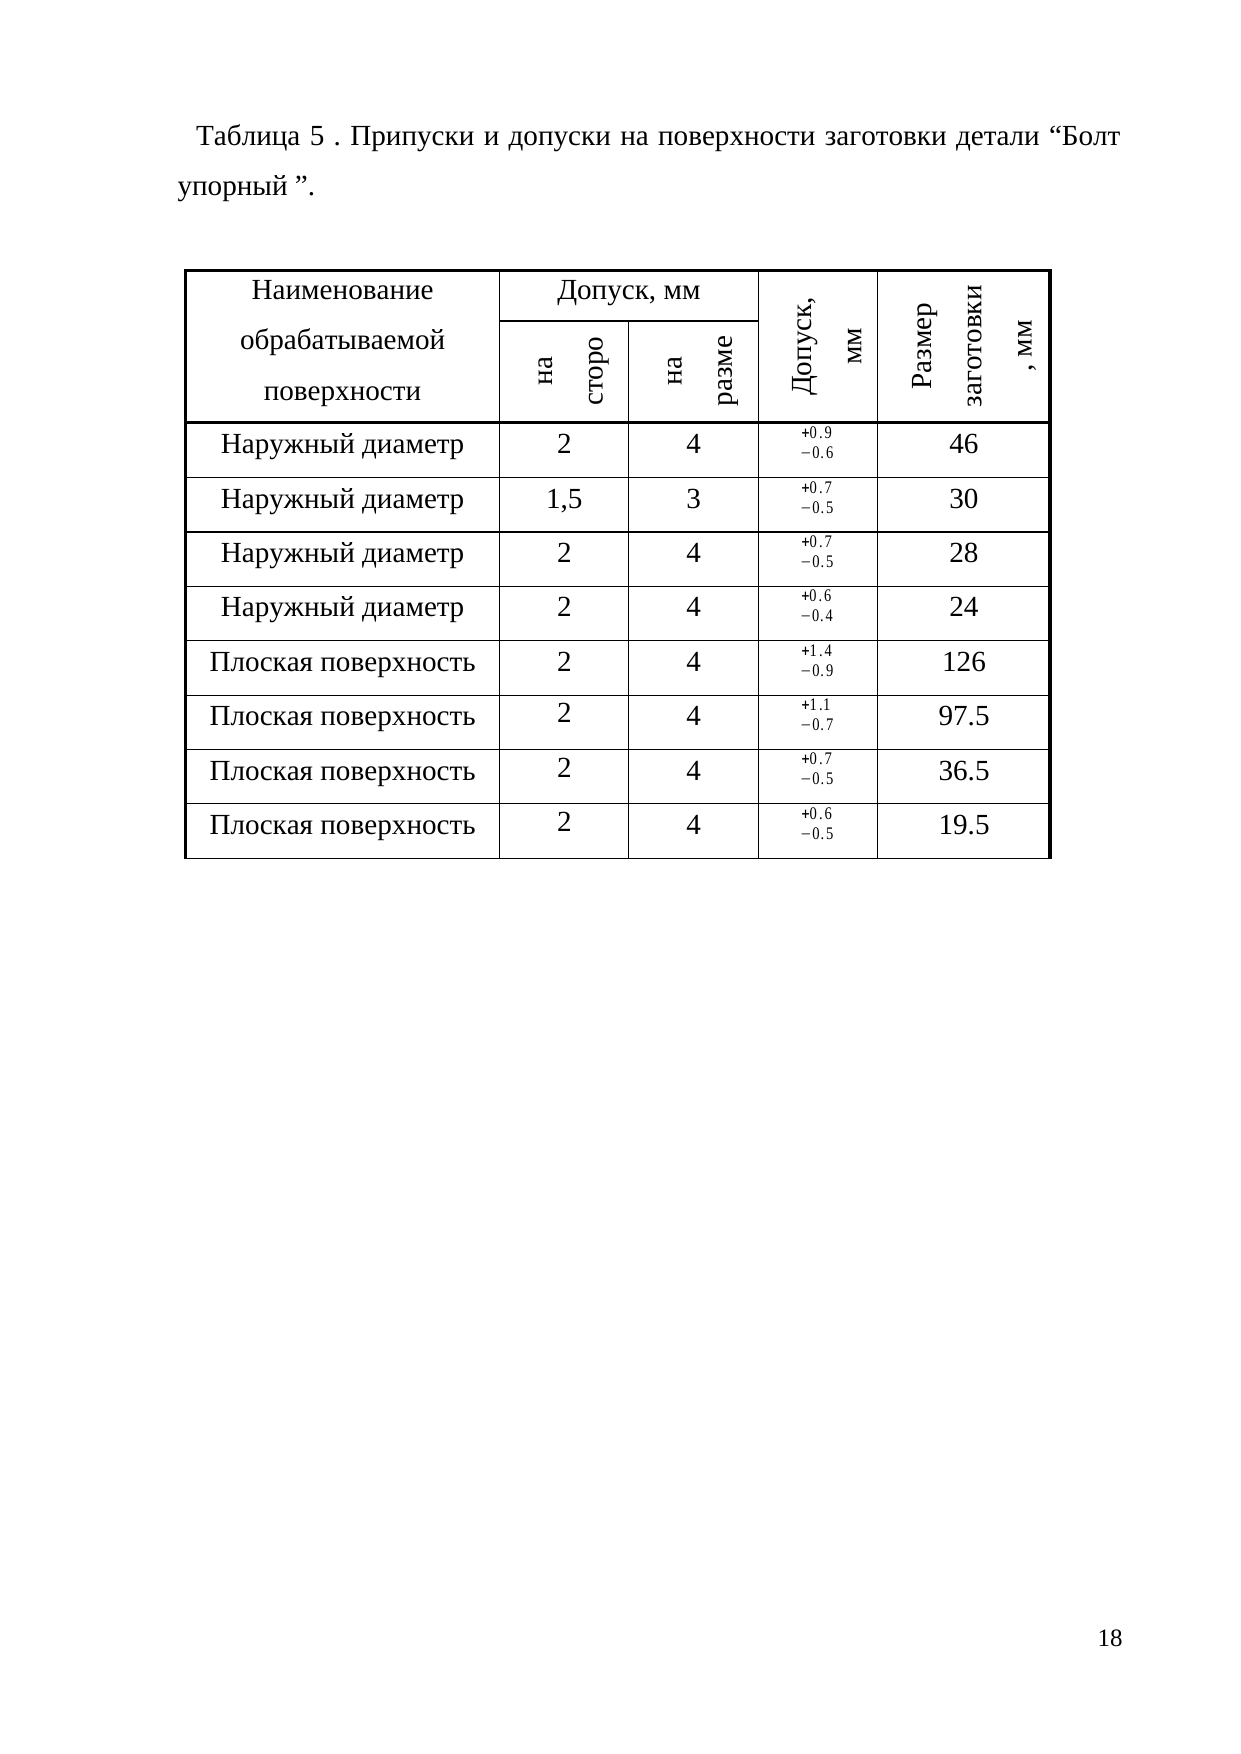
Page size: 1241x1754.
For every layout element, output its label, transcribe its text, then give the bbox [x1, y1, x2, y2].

table_cell 46 [878, 424, 1048, 477]
table_cell [759, 641, 877, 694]
table_cell 4 [629, 424, 758, 477]
table_cell 36.5 [878, 750, 1048, 803]
table_cell [759, 587, 877, 640]
table_cell 4 [629, 804, 758, 858]
table_cell 2 [500, 750, 628, 803]
table_cell Наружный диаметр [187, 587, 499, 640]
table_cell 2 [500, 641, 628, 694]
table_cell 4 [629, 587, 758, 640]
table_cell 4 [629, 641, 758, 694]
table_header Допуск, мм [759, 272, 877, 421]
table_cell [759, 804, 877, 858]
table_cell Плоская поверхность [187, 750, 499, 803]
table_cell 28 [878, 533, 1048, 586]
table_cell 2 [500, 804, 628, 858]
table_cell 4 [629, 750, 758, 803]
table_cell Плоская поверхность [187, 804, 499, 858]
table_header Наименование обрабатываемой поверхности [187, 272, 499, 421]
table_cell 4 [629, 533, 758, 586]
text Таблица 5 . Припуски и допуски на поверхности заготовки детали “Болт упорный ”. [177, 118, 1122, 202]
table_cell 1,5 [500, 478, 628, 531]
table_cell 3 [629, 478, 758, 531]
table_cell 2 [500, 587, 628, 640]
table_cell Плоская поверхность [187, 696, 499, 749]
table_cell [759, 696, 877, 749]
table_cell [759, 424, 877, 477]
table_header Допуск, мм [500, 272, 758, 320]
table_cell 2 [500, 424, 628, 477]
table_cell Наружный диаметр [187, 424, 499, 477]
table_cell [759, 478, 877, 531]
table_cell Наружный диаметр [187, 478, 499, 531]
table_cell 24 [878, 587, 1048, 640]
table_cell 126 [878, 641, 1048, 694]
table_cell на сторону [500, 322, 628, 421]
table_cell 4 [629, 696, 758, 749]
table_cell на размер [629, 322, 758, 421]
table_cell Наружный диаметр [187, 533, 499, 586]
table_cell [759, 533, 877, 586]
table_cell Плоская поверхность [187, 641, 499, 694]
table_cell 97.5 [878, 696, 1048, 749]
table_cell 2 [500, 696, 628, 749]
table_cell [759, 750, 877, 803]
table_cell 30 [878, 478, 1048, 531]
table_cell 2 [500, 533, 628, 586]
table_cell 19.5 [878, 804, 1048, 858]
table_header Размер заготовки, мм [878, 272, 1048, 421]
